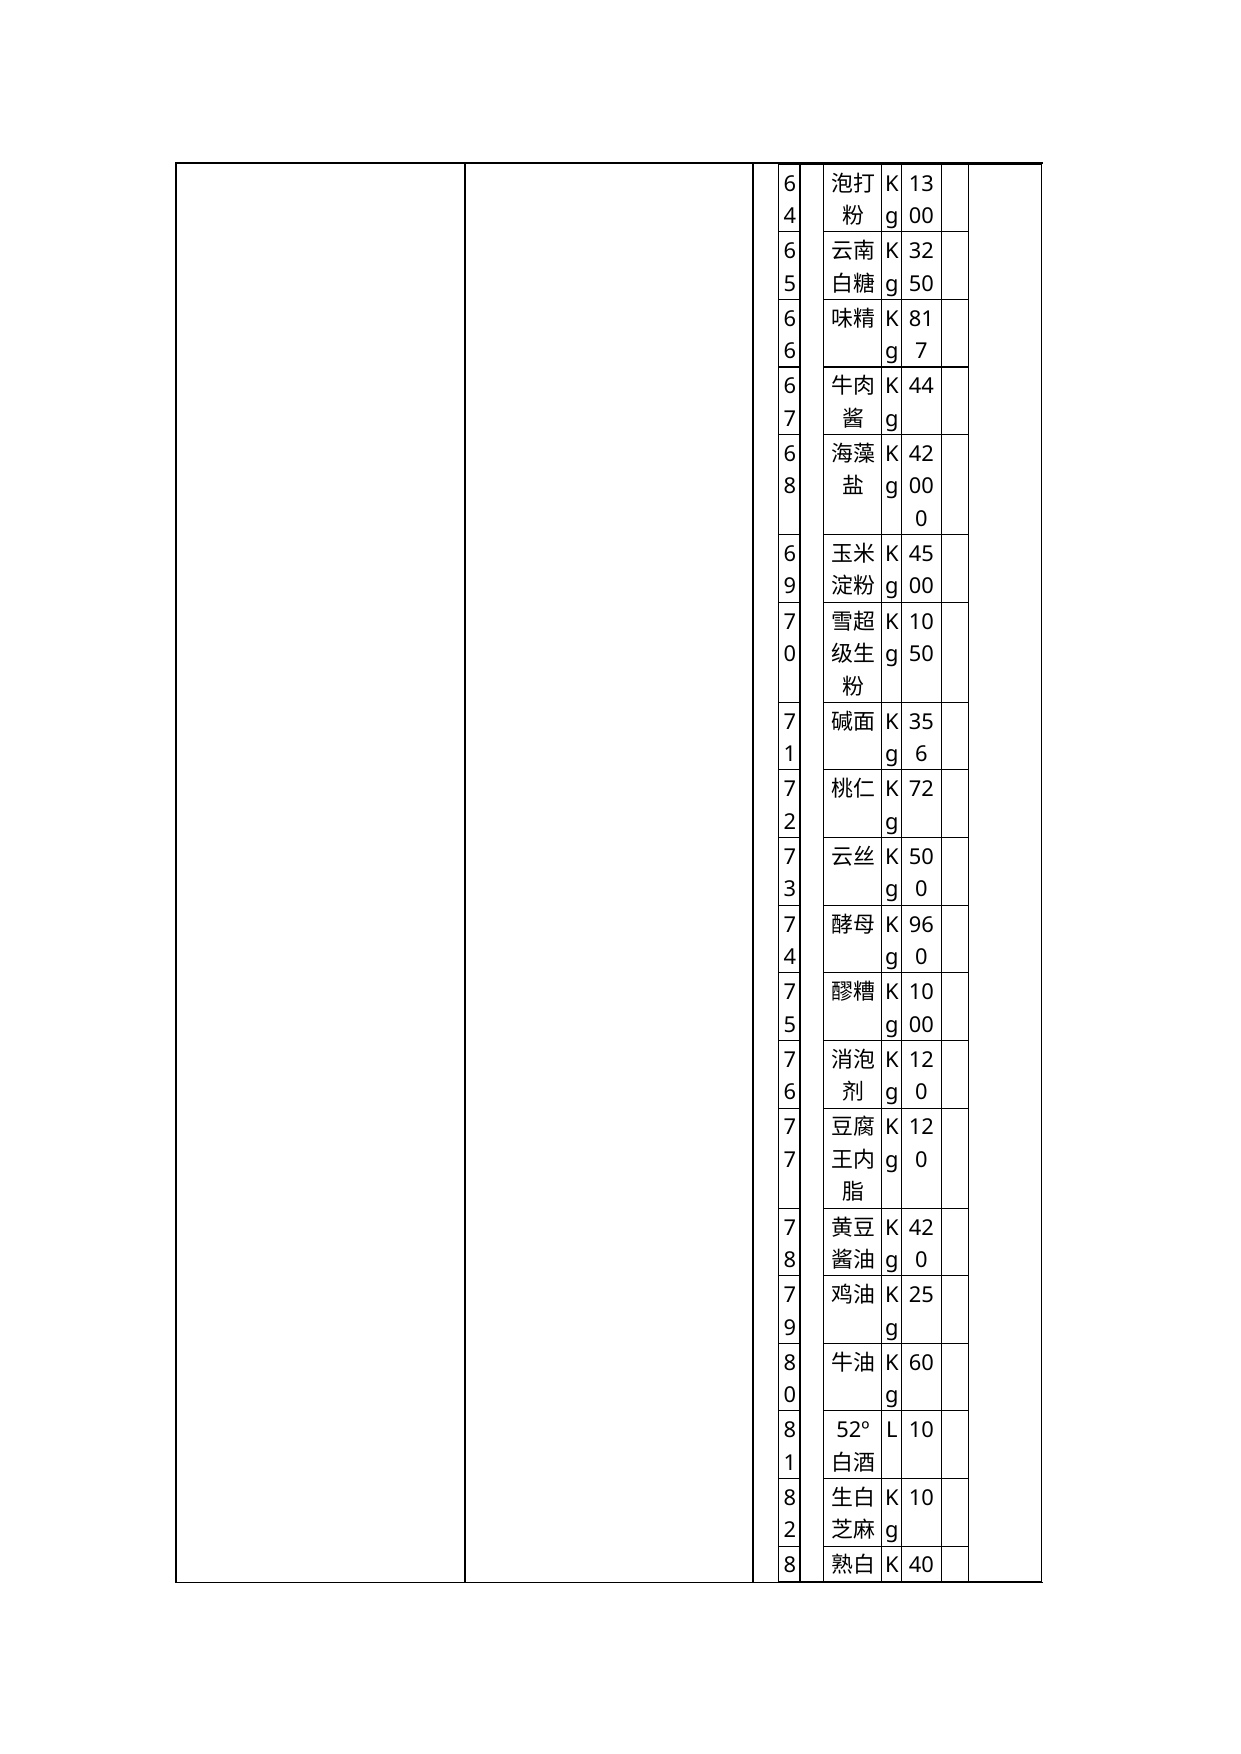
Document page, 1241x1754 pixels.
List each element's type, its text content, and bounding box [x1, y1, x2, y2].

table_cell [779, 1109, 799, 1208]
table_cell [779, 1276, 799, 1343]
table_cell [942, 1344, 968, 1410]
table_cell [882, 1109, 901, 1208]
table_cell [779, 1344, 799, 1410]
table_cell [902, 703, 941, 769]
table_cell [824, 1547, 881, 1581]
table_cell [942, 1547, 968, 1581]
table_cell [824, 1479, 881, 1546]
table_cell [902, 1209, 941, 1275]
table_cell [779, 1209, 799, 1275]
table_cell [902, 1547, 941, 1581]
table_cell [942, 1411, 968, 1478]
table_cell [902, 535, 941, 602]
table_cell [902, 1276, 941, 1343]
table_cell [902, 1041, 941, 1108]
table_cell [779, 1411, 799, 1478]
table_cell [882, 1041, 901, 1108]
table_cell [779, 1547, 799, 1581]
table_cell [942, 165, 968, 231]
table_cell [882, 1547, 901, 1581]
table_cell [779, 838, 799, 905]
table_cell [754, 164, 778, 1582]
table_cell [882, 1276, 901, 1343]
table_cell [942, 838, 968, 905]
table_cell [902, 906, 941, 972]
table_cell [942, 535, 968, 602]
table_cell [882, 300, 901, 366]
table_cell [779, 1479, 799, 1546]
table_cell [969, 165, 1041, 1581]
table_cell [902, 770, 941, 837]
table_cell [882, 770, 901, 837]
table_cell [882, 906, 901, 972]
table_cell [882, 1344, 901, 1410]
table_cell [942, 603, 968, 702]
table_cell [466, 164, 752, 1582]
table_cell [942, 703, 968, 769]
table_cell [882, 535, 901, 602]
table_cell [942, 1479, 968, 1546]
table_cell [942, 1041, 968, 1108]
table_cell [824, 165, 881, 231]
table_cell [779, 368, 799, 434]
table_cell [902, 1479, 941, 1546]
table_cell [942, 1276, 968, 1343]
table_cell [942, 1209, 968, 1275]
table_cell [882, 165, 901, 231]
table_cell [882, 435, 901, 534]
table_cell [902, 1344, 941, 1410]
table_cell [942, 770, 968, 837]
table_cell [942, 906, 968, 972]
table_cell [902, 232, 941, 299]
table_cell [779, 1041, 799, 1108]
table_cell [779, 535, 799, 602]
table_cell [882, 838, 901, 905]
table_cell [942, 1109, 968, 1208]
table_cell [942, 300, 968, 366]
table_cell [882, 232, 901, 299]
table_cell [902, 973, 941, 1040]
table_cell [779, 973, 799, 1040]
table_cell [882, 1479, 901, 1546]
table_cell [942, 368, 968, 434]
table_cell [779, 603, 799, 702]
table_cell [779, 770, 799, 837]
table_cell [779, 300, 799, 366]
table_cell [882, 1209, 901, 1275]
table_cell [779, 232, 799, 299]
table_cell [824, 232, 881, 299]
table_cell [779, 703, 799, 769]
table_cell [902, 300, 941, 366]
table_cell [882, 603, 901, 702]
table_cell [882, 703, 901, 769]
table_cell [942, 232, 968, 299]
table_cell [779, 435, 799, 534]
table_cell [824, 1411, 881, 1478]
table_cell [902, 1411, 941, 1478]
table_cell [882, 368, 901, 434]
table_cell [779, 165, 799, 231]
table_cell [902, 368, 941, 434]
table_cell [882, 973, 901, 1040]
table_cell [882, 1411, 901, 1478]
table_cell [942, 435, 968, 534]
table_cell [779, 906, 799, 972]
table_cell 1 [177, 164, 464, 1582]
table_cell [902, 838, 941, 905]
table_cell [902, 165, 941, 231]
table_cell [801, 165, 823, 1581]
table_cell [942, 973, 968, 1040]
